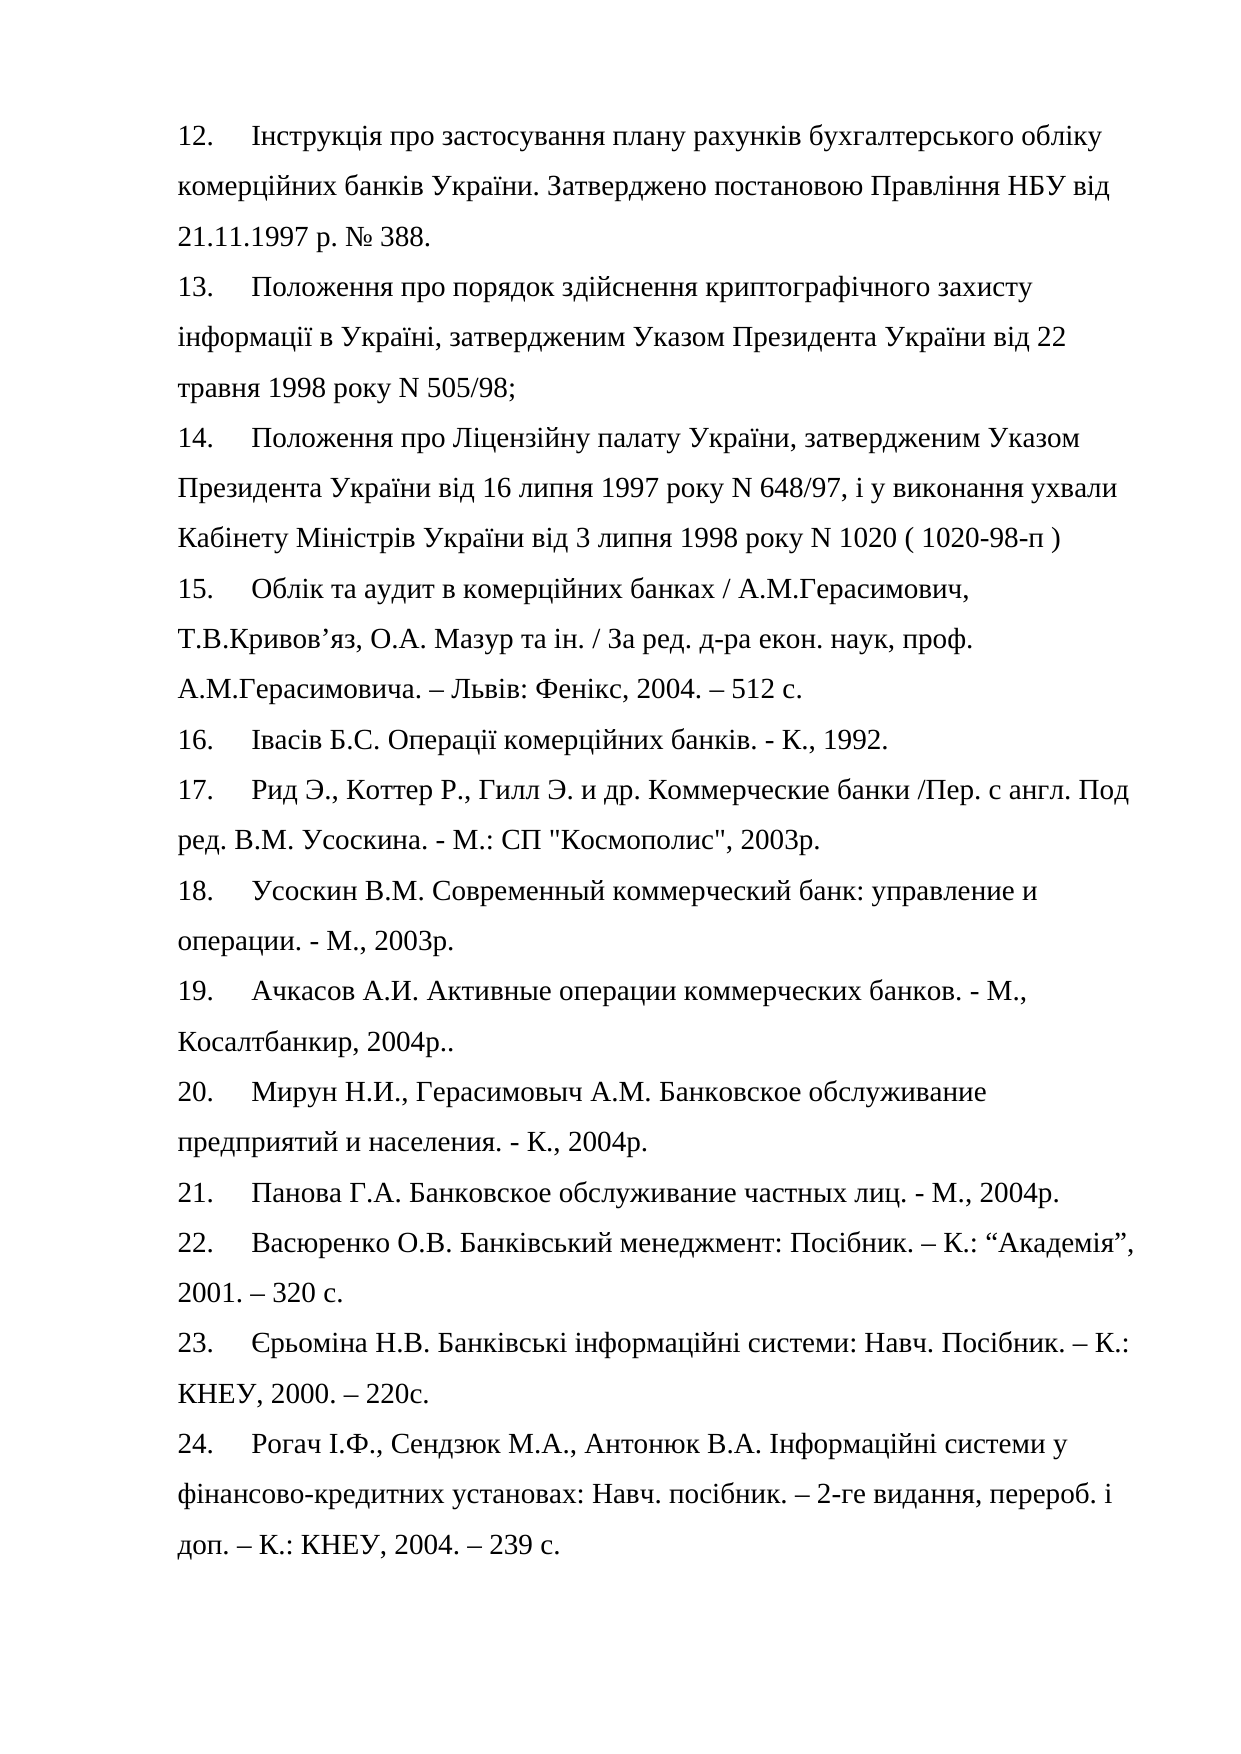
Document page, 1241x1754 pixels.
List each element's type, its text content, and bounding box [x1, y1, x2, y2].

list Положення про Ліцензійну палату України, затвердженим Указом Президента України від 16 липня 1997 року N 648/97, і у виконання ухвали Кабінету Міністрів України від 3 липня 1998 року N 1020 ( 1020-98-п ) [177, 420, 1152, 554]
list Рид Э., Коттер Р., Гилл Э. и др. Коммерческие банки /Пер. с англ. Под ред. В.М. Усоскина. - М.: СП "Космополис", 2003р. [177, 772, 1152, 856]
list Усоскин В.М. Современный коммерческий банк: управление и операции. - М., 2003р. [177, 873, 1152, 957]
list Панова Г.А. Банковское обслуживание частных лиц. - М., 2004р. [177, 1175, 1152, 1208]
list Васюренко О.В. Банківський менеджмент: Посібник. – К.: “Академія”, 2001. – 320 с. [177, 1225, 1152, 1309]
list Інструкція про застосування плану рахунків бухгалтерського обліку комерційних банків України. Затверджено постановою Правління НБУ від 21.11.1997 р. № 388. [177, 118, 1152, 252]
list Ачкасов А.И. Активные операции коммерческих банков. - М., Косалтбанкир, 2004р.. [177, 973, 1152, 1057]
list Положення про порядок здійснення криптографічного захисту інформації в Україні, затвердженим Указом Президента України від 22 травня 1998 року N 505/98; [177, 269, 1152, 403]
list Івасів Б.С. Операції комерційних банків. - К., 1992. [177, 722, 1152, 755]
list Єрьоміна Н.В. Банківські інформаційні системи: Навч. Посібник. – К.: КНЕУ, 2000. – 220с. [177, 1326, 1152, 1409]
list Рогач І.Ф., Сендзюк М.А., Антонюк В.А. Інформаційні системи у фінансово-кредитних установах: Навч. посібник. – 2-ге видання, перероб. і доп. – К.: КНЕУ, 2004. – 239 с. [177, 1426, 1152, 1560]
list Мирун Н.И., Герасимовыч А.М. Банковское обслуживание предприятий и населения. - К., 2004р. [177, 1074, 1152, 1158]
list Облік та аудит в комерційних банках / А.М.Герасимович, Т.В.Кривов’яз, О.А. Мазур та ін. / За ред. д-ра екон. наук, проф. А.М.Герасимовича. – Львів: Фенікс, 2004. – 512 с. [177, 571, 1152, 705]
